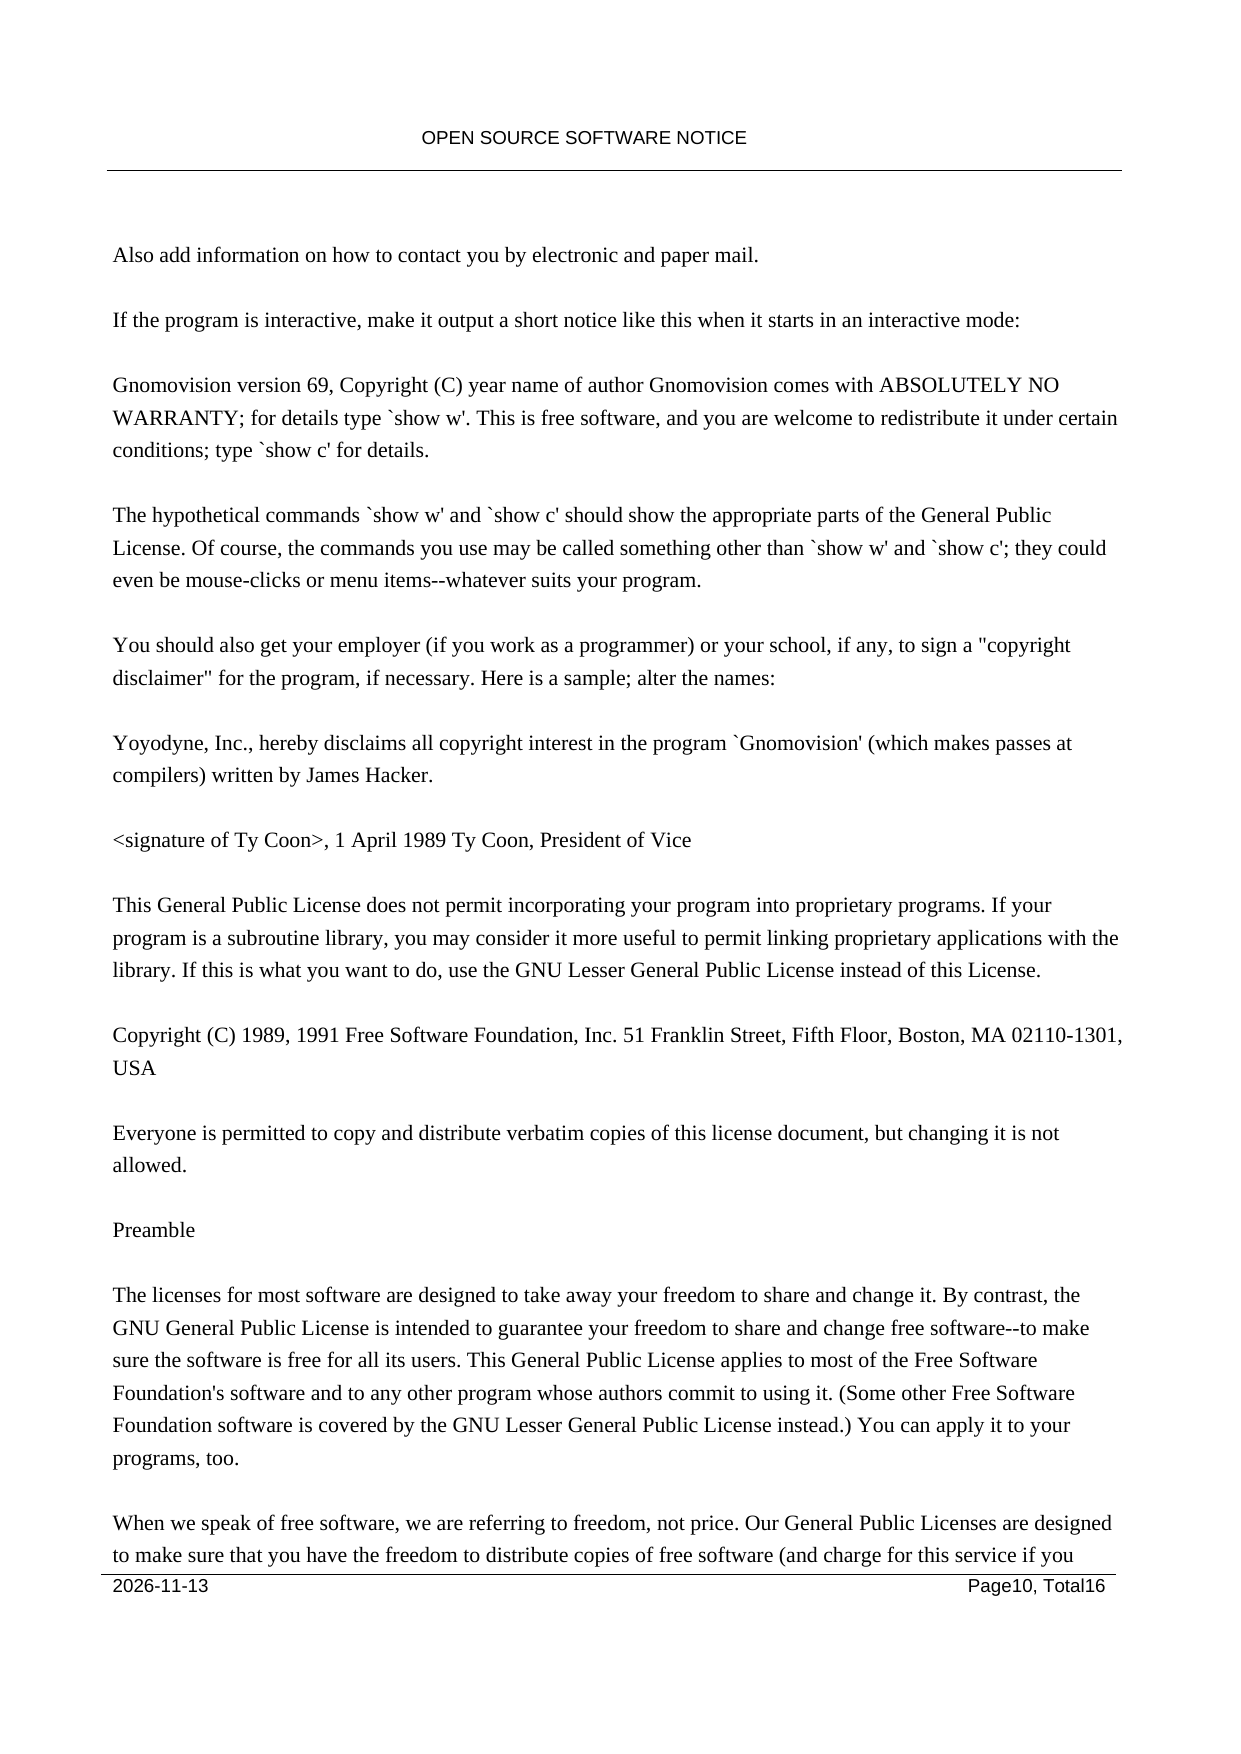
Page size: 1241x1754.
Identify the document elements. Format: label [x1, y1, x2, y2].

text [112, 206, 1128, 1571]
